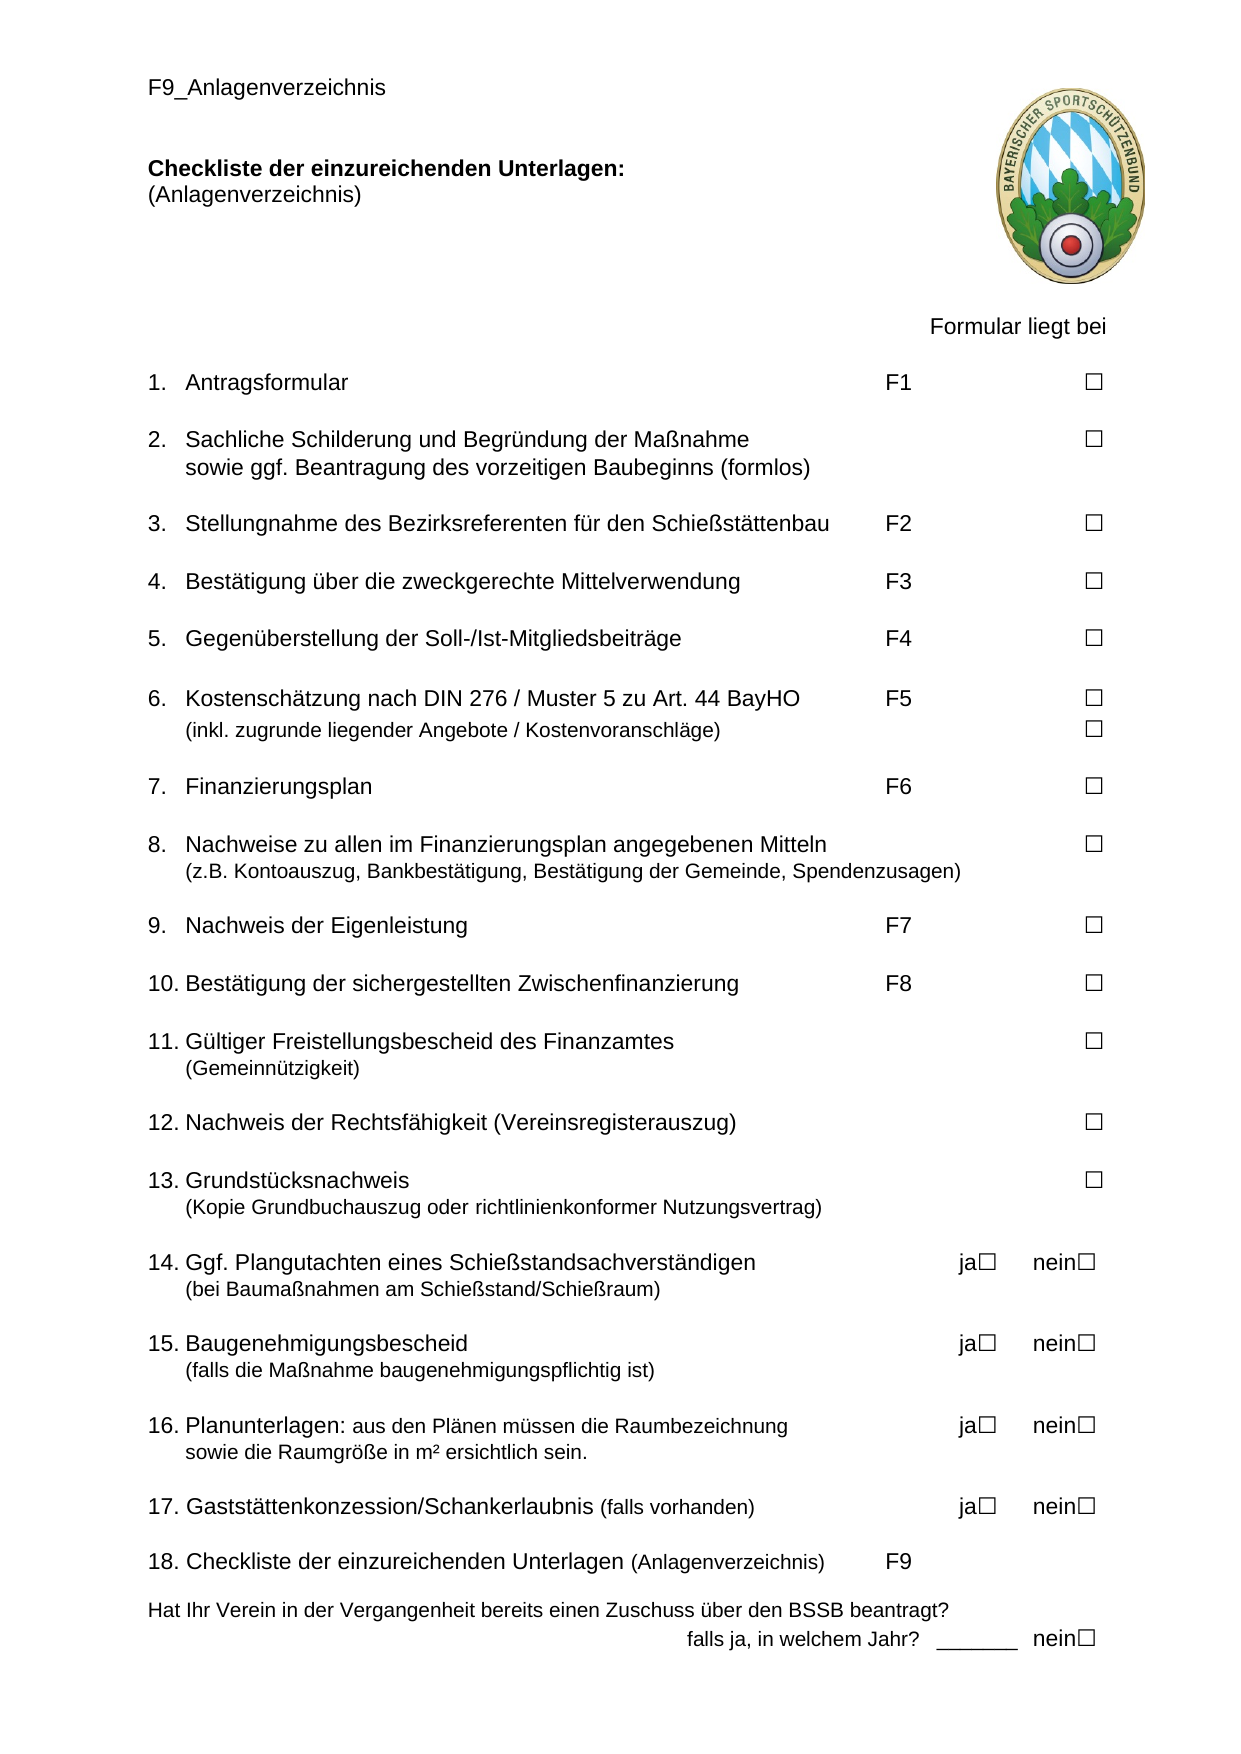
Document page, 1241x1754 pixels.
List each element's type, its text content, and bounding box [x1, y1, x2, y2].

list Sachliche Schilderung und Begründung der Maßnahme [148, 423, 1152, 454]
text (Anlagenverzeichnis) [148, 181, 1152, 207]
list Baugenehmigungsbescheid ja nein [148, 1327, 1152, 1358]
text Formular liegt bei [148, 313, 1152, 339]
text 17. Gaststättenkonzession/Schankerlaubnis (falls vorhanden) ja nein [148, 1490, 1152, 1521]
list Ggf. Plangutachten eines Schießstandsachverständigen ja nein [148, 1245, 1152, 1277]
list (Gemeinnützigkeit) [185, 1056, 1152, 1080]
list Gültiger Freistellungsbescheid des Finanzamtes [148, 1025, 1152, 1056]
list Kostenschätzung nach DIN 276 / Muster 5 zu Art. 44 BayHO F5 [148, 681, 1152, 713]
list Planunterlagen: aus den Plänen müssen die Raumbezeichnung ja nein [148, 1408, 1152, 1440]
list Bestätigung der sichergestellten Zwischenfinanzierung F8 [148, 967, 1152, 998]
list (bei Baumaßnahmen am Schießstand/Schießraum) [185, 1277, 1152, 1301]
text Checkliste der einzureichenden Unterlagen: [148, 154, 1152, 181]
list Bestätigung über die zweckgerechte Mittelverwendung F3 [148, 564, 1152, 596]
list Nachweise zu allen im Finanzierungsplan angegebenen Mitteln [148, 828, 1152, 859]
list (z.B. Kontoauszug, Bankbestätigung, Bestätigung der Gemeinde, Spendenzusagen) [185, 859, 1152, 883]
text 18. Checkliste der einzureichenden Unterlagen (Anlagenverzeichnis) F9 [148, 1548, 1152, 1574]
list Gegenüberstellung der Soll-/Ist-Mitgliedsbeiträge F4 [148, 622, 1152, 653]
picture [996, 88, 1145, 154]
text (inkl. zugrunde liegender Angebote / Kostenvoranschläge) [148, 713, 1152, 744]
list Grundstücksnachweis [148, 1164, 1152, 1195]
list Nachweis der Eigenleistung F7 [148, 909, 1152, 941]
list Nachweis der Rechtsfähigkeit (Vereinsregisterauszug) [148, 1106, 1152, 1137]
list Stellungnahme des Bezirksreferenten für den Schießstättenbau F2 [148, 507, 1152, 538]
list (Kopie Grundbuchauszug oder richtlinienkonformer Nutzungsvertrag) [185, 1195, 1152, 1219]
list Antragsformular F1 [148, 365, 1152, 397]
picture [996, 207, 1145, 284]
text falls ja, in welchem Jahr? _______ nein [590, 1622, 1152, 1653]
text Hat Ihr Verein in der Vergangenheit bereits einen Zuschuss über den BSSB beantragt? [148, 1598, 1152, 1622]
list Finanzierungsplan F6 [148, 770, 1152, 802]
list (falls die Maßnahme baugenehmigungspflichtig ist) [185, 1358, 1152, 1382]
list sowie ggf. Beantragung des vorzeitigen Baubeginns (formlos) [185, 454, 1152, 481]
list sowie die Raumgröße in m² ersichtlich sein. [185, 1440, 1152, 1464]
